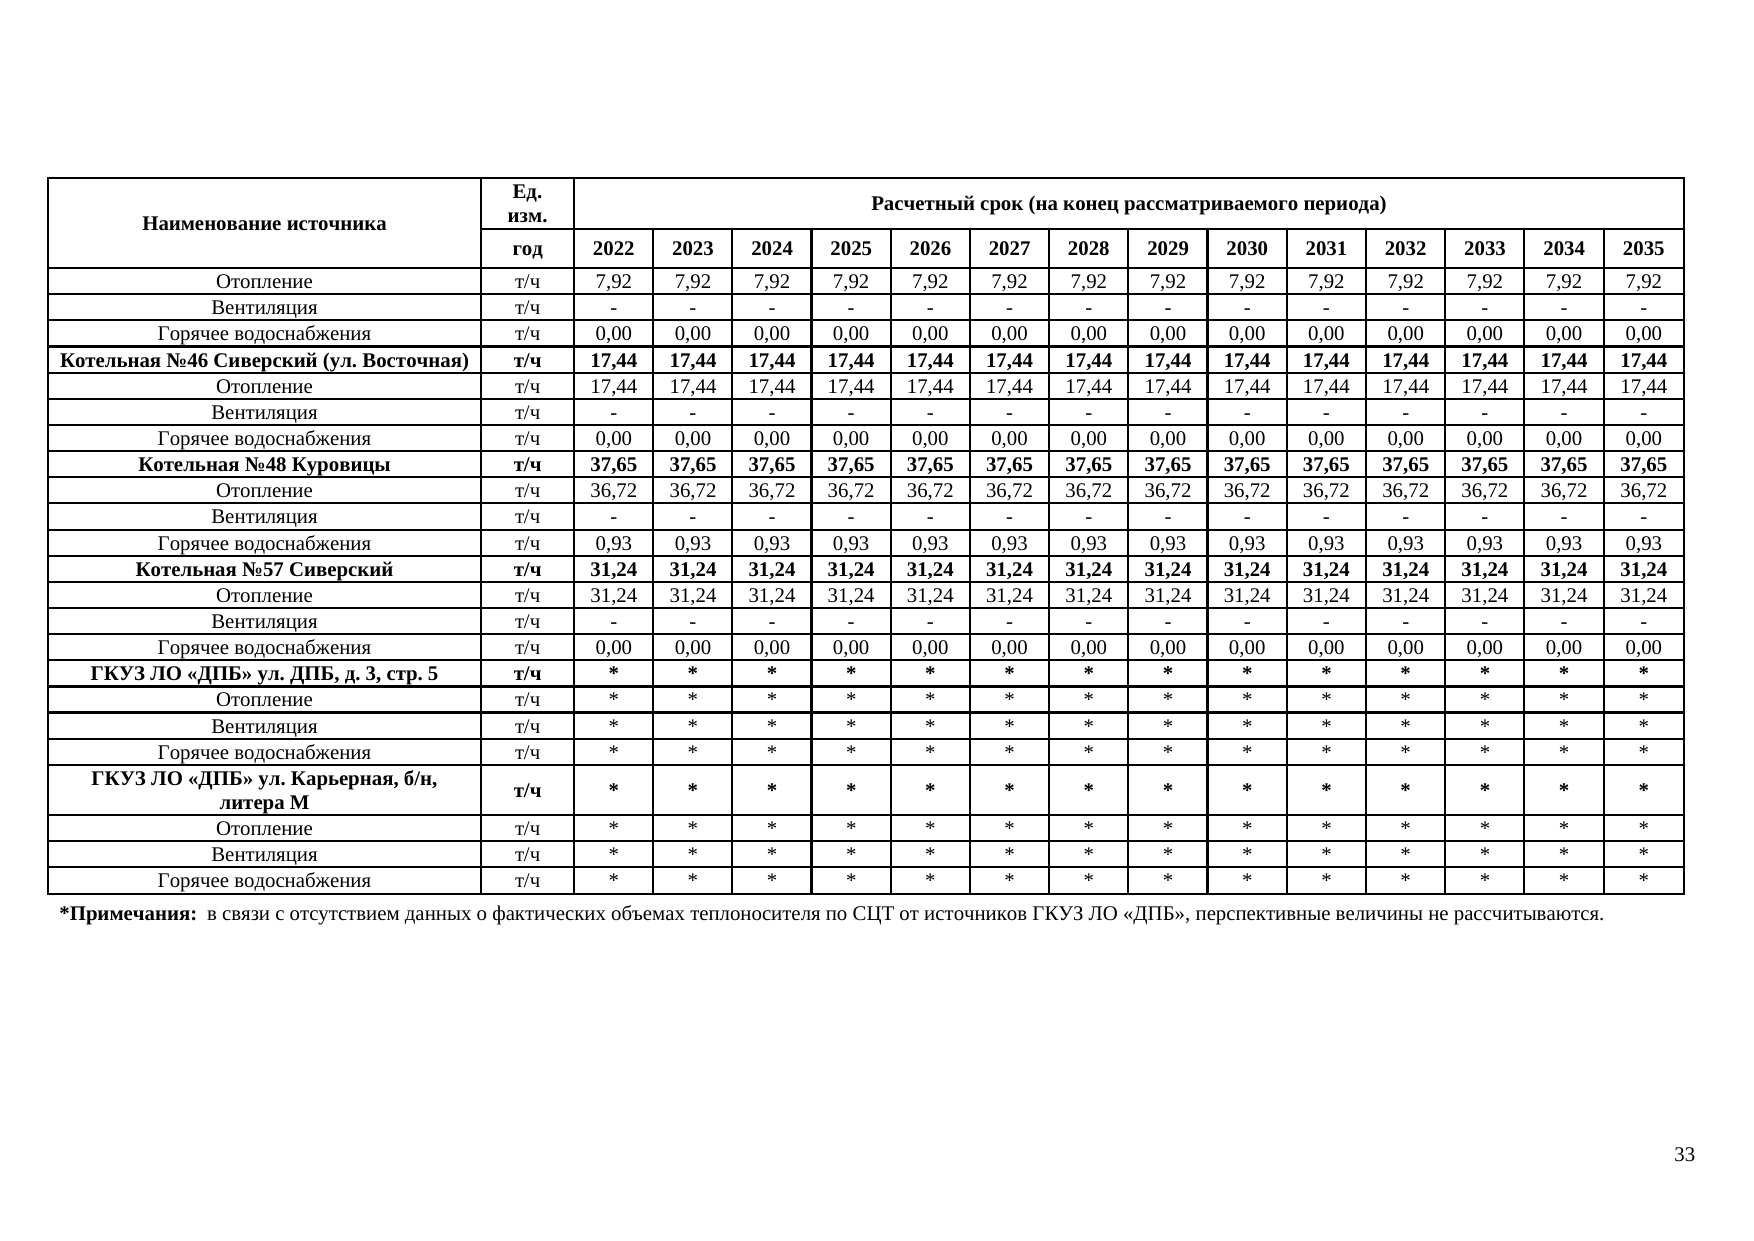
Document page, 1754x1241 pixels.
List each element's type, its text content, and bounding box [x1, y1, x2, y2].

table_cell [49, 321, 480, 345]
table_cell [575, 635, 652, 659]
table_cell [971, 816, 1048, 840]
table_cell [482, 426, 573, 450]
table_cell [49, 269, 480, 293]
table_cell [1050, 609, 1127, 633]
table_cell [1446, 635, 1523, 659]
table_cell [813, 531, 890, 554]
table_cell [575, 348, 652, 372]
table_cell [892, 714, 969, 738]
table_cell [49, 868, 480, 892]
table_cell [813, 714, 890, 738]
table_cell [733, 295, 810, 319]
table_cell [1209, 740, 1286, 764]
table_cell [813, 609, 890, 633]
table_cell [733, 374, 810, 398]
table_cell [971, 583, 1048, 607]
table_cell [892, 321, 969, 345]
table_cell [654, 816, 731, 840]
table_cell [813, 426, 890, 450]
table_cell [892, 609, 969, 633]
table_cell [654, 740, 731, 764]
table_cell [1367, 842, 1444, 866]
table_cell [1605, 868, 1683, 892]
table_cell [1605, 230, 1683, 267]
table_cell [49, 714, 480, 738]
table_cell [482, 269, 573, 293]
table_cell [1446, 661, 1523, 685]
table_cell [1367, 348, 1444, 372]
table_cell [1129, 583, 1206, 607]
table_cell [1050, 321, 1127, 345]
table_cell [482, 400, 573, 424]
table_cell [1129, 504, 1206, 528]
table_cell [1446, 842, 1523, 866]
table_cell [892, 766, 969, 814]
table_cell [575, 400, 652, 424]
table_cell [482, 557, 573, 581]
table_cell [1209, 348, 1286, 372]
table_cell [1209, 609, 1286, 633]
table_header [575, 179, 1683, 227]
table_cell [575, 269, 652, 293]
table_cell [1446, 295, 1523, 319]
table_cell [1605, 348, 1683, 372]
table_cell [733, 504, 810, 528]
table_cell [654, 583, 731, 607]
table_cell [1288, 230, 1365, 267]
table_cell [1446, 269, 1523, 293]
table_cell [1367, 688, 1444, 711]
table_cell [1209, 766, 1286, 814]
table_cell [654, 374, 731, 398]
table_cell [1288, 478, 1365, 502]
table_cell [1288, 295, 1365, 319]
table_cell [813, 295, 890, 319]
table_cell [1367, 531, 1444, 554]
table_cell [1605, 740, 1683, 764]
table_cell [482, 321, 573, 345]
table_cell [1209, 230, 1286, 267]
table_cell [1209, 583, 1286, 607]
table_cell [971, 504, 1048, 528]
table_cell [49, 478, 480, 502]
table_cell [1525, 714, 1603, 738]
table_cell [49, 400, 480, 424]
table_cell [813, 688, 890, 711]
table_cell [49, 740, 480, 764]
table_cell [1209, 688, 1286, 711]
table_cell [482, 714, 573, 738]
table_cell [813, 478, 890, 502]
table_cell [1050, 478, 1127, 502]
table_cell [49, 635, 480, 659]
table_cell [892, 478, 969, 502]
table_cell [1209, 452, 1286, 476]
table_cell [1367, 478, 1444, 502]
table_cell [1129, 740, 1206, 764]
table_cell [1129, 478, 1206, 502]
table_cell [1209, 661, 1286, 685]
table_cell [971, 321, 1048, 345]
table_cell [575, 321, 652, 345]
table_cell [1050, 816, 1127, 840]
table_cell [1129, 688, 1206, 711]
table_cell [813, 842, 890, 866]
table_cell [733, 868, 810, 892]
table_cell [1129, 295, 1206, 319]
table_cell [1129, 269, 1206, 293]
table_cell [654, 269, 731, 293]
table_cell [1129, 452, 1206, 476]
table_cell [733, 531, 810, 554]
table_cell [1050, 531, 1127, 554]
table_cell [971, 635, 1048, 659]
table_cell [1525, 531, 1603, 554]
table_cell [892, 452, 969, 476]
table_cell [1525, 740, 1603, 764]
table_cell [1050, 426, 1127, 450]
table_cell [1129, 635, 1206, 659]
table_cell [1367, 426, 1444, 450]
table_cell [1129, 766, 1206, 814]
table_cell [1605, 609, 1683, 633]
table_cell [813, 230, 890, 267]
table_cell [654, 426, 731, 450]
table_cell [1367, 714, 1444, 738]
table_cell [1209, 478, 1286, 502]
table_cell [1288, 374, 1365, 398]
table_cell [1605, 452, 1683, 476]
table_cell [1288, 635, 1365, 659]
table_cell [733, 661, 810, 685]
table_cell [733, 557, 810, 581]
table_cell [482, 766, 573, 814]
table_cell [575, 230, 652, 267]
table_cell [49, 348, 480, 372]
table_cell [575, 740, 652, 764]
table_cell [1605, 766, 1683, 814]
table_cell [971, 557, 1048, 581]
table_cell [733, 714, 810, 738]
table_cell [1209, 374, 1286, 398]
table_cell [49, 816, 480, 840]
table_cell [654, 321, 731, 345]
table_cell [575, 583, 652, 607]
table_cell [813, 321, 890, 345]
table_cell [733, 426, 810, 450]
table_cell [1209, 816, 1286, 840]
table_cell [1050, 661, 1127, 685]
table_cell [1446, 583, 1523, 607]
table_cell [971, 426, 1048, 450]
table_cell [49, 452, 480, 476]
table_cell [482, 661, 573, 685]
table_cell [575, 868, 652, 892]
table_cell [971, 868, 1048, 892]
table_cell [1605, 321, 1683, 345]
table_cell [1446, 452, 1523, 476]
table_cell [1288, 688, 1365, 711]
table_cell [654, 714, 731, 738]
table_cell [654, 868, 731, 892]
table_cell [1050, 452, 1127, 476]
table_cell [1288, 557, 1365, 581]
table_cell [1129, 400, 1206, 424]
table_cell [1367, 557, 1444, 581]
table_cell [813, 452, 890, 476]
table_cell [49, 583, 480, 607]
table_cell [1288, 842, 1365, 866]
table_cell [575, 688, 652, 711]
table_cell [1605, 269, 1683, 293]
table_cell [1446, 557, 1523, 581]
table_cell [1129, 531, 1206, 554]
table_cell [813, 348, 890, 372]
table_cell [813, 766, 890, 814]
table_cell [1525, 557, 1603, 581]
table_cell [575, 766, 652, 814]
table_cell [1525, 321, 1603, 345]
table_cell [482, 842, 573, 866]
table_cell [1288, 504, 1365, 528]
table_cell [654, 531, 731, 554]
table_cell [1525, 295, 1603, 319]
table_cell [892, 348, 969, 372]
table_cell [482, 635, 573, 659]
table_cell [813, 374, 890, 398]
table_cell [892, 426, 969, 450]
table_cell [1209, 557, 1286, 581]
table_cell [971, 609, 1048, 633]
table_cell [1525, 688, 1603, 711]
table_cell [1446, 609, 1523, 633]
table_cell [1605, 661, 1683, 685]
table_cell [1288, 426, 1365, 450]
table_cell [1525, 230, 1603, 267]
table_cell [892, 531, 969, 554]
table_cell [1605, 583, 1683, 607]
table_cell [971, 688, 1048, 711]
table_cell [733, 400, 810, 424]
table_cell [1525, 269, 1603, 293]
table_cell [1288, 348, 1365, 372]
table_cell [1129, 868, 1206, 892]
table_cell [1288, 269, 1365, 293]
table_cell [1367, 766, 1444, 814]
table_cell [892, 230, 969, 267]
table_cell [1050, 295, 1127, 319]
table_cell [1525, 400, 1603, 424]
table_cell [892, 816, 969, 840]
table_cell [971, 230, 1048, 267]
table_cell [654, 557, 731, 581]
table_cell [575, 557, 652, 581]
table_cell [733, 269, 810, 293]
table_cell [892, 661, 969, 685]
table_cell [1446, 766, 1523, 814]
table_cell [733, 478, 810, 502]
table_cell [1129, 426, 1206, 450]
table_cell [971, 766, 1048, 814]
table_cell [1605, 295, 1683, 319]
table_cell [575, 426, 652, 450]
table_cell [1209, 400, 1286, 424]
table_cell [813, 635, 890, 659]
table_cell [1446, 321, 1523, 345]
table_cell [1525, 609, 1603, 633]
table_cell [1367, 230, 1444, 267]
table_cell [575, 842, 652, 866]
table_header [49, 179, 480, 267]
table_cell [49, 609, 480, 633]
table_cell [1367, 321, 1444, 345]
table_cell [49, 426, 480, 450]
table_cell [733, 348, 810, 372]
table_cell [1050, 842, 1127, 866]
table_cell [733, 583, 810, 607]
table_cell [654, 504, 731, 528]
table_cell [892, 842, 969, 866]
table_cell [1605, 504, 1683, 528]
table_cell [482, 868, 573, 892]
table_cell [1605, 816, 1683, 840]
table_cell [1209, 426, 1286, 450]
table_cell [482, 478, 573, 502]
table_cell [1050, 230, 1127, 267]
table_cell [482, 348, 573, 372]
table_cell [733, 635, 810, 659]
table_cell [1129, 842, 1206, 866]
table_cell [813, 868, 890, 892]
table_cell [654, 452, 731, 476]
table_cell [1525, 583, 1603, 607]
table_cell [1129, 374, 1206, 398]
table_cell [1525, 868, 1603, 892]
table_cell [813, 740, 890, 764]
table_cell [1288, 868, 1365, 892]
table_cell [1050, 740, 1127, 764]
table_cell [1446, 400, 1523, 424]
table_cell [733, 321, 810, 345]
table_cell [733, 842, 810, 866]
text *Примечания: в связи с отсутствием данных о фактических объемах теплоносителя по СЦТ от источников ГКУЗ ЛО «ДПБ», перспективные величины не рассчитываются. [59, 901, 1695, 925]
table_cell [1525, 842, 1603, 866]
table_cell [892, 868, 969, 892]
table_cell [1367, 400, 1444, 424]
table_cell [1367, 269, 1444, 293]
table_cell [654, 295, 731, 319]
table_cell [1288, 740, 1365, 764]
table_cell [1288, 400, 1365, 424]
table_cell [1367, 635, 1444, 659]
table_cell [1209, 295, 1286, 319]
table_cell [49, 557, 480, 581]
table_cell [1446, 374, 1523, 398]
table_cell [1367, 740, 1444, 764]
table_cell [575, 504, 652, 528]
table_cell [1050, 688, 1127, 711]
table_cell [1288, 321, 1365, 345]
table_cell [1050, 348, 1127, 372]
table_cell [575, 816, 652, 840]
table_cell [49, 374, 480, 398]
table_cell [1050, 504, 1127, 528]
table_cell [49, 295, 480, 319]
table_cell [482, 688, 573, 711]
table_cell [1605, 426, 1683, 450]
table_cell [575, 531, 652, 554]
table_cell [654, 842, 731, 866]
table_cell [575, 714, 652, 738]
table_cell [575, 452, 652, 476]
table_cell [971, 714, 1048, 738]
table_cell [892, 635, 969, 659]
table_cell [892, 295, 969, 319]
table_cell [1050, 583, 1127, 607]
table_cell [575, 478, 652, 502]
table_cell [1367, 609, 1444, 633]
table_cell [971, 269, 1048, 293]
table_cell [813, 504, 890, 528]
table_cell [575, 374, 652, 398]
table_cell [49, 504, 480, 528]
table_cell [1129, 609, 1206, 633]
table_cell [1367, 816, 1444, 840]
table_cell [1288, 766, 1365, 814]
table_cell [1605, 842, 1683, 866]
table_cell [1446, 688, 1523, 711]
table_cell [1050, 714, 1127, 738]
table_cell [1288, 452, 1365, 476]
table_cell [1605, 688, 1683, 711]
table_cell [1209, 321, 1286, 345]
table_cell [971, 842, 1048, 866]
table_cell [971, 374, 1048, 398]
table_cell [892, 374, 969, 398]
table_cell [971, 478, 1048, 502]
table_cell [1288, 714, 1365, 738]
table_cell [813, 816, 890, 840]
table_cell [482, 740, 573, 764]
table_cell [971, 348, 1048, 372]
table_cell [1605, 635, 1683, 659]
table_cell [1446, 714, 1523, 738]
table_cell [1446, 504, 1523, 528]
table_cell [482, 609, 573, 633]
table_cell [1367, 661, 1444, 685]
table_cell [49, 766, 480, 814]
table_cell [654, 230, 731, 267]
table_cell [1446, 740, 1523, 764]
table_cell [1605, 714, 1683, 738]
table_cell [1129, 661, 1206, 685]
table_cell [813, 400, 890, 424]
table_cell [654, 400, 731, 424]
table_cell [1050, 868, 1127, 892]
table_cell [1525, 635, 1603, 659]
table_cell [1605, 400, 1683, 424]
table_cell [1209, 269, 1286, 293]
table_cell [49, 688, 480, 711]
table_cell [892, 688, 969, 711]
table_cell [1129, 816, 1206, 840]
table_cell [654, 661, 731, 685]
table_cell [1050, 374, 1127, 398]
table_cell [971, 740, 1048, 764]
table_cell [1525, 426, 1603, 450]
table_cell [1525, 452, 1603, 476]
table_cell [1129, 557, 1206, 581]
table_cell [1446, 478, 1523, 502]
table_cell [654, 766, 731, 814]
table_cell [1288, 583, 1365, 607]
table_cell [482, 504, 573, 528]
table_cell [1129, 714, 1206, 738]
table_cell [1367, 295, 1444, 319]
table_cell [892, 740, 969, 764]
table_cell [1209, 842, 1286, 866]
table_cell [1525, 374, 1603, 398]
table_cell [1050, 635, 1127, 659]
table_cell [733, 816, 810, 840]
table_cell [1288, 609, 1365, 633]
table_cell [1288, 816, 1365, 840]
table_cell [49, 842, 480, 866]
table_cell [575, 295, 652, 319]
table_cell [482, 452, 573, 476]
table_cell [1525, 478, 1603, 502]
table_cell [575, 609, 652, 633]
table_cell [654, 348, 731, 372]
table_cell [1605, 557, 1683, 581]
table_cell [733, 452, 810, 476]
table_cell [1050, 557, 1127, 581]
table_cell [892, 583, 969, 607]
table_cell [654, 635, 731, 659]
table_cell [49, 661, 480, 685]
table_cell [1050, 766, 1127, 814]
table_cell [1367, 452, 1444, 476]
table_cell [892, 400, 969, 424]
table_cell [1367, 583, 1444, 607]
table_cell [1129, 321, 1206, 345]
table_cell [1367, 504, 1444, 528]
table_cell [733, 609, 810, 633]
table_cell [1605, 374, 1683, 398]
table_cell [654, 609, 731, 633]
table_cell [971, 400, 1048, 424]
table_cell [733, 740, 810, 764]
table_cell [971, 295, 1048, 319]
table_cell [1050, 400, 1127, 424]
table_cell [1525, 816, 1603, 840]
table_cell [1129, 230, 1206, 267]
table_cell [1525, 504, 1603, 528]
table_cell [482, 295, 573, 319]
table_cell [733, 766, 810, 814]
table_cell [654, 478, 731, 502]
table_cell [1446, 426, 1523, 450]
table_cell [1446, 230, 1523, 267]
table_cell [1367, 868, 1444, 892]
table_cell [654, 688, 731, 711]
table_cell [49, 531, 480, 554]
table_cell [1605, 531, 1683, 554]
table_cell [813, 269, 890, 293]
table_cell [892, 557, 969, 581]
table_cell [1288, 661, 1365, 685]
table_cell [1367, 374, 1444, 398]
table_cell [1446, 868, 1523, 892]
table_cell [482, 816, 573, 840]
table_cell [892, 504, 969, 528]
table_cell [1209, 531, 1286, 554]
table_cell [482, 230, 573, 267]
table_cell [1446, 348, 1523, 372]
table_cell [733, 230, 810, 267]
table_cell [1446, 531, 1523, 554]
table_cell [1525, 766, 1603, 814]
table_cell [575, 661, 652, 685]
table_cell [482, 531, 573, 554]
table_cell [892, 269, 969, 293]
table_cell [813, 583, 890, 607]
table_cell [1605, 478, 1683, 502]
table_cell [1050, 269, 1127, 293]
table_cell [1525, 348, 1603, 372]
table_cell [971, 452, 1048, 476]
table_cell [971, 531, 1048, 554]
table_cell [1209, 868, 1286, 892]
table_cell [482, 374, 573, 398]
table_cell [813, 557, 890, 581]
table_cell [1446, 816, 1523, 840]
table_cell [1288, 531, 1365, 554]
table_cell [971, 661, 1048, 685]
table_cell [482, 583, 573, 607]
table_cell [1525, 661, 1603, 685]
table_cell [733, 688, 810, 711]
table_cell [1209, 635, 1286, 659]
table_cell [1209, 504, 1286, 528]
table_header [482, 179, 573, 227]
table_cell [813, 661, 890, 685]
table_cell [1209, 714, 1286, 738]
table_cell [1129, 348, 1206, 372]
